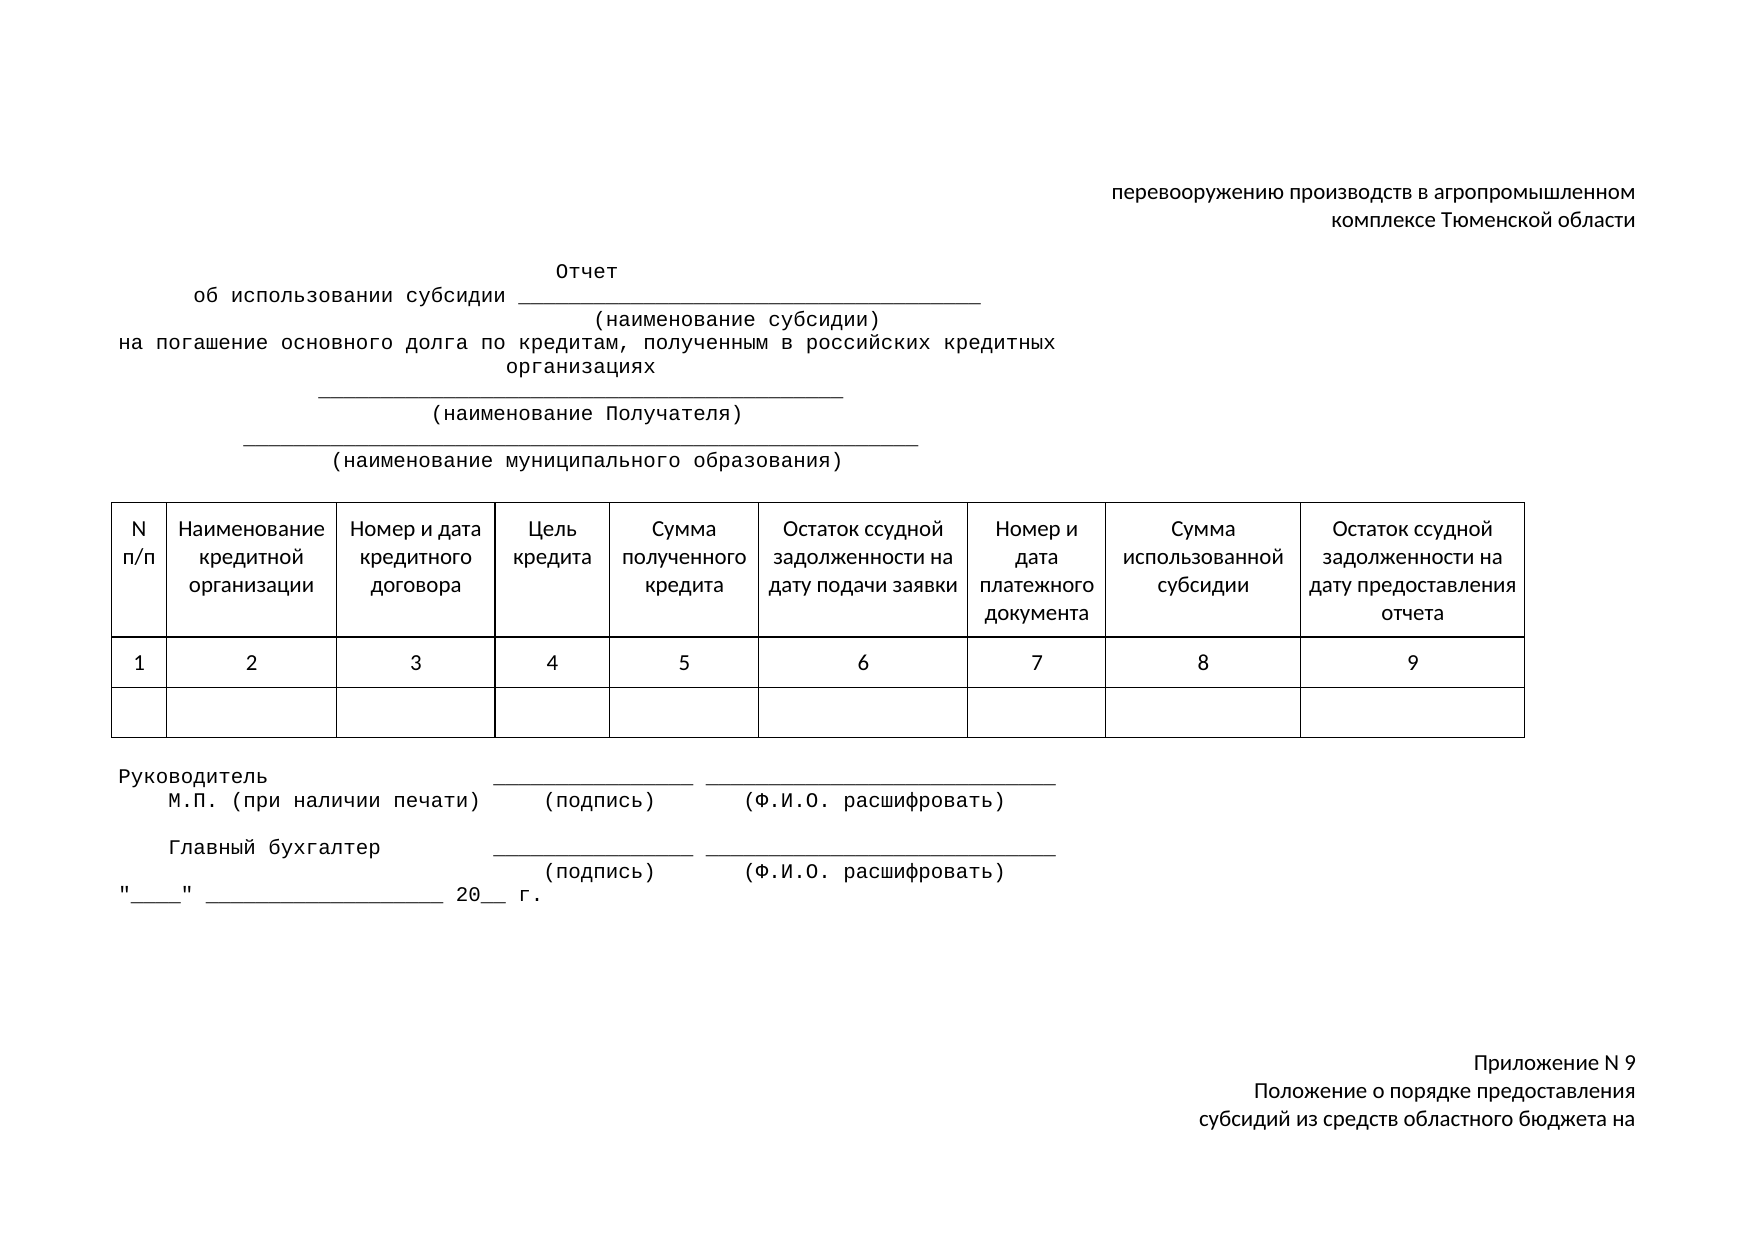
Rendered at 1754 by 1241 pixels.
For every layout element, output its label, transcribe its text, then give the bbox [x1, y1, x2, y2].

text Положение о порядке предоставления [118, 1076, 1636, 1104]
table_cell 8 [1106, 638, 1300, 687]
table_cell [112, 688, 166, 737]
table_header Остаток ссудной задолженности на дату предоставления отчета [1301, 503, 1524, 636]
table_header Сумма полученного кредита [610, 503, 758, 636]
text Приложение N 9 [118, 1048, 1636, 1076]
table_header Номер и дата платежного документа [968, 503, 1105, 636]
table_header Цель кредита [496, 503, 609, 636]
text (наименование Получателя) [118, 403, 1636, 427]
text организациях [118, 356, 1636, 379]
text субсидий из средств областного бюджета на [118, 1104, 1636, 1132]
text об использовании субсидии _____________________________________ [118, 285, 1636, 308]
table_header N п/п [112, 503, 166, 636]
table_cell [496, 688, 609, 737]
table_cell [968, 688, 1105, 737]
text комплексе Тюменской области [118, 205, 1636, 233]
table_cell [759, 688, 967, 737]
table_cell 6 [759, 638, 967, 687]
table_cell [610, 688, 758, 737]
table_cell 9 [1301, 638, 1524, 687]
table_header Остаток ссудной задолженности на дату подачи заявки [759, 503, 967, 636]
table_header Наименование кредитной организации [167, 503, 336, 636]
table_header Номер и дата кредитного договора [337, 503, 494, 636]
text ______________________________________________________ [118, 427, 1636, 450]
text (наименование субсидии) [118, 308, 1636, 332]
table_cell 1 [112, 638, 166, 687]
table_cell 7 [968, 638, 1105, 687]
table_cell 3 [337, 638, 494, 687]
table_cell [337, 688, 494, 737]
table_cell 4 [496, 638, 609, 687]
text М.П. (при наличии печати) (подпись) (Ф.И.О. расшифровать) [118, 790, 1636, 813]
text Руководитель ________________ ____________________________ [118, 766, 1636, 790]
table_cell [1106, 688, 1300, 737]
text (подпись) (Ф.И.О. расшифровать) [118, 861, 1636, 884]
text перевооружению производств в агропромышленном [118, 177, 1636, 205]
text (наименование муниципального образования) [118, 450, 1636, 474]
text __________________________________________ [118, 379, 1636, 403]
table_cell 2 [167, 638, 336, 687]
text "____" ___________________ 20__ г. [118, 884, 1636, 908]
text Главный бухгалтер ________________ ____________________________ [118, 837, 1636, 861]
text на погашение основного долга по кредитам, полученным в российских кредитных [118, 332, 1636, 356]
text Отчет [118, 261, 1636, 285]
table_cell [1301, 688, 1524, 737]
table_header Сумма использованной субсидии [1106, 503, 1300, 636]
table_cell [167, 688, 336, 737]
table_cell 5 [610, 638, 758, 687]
